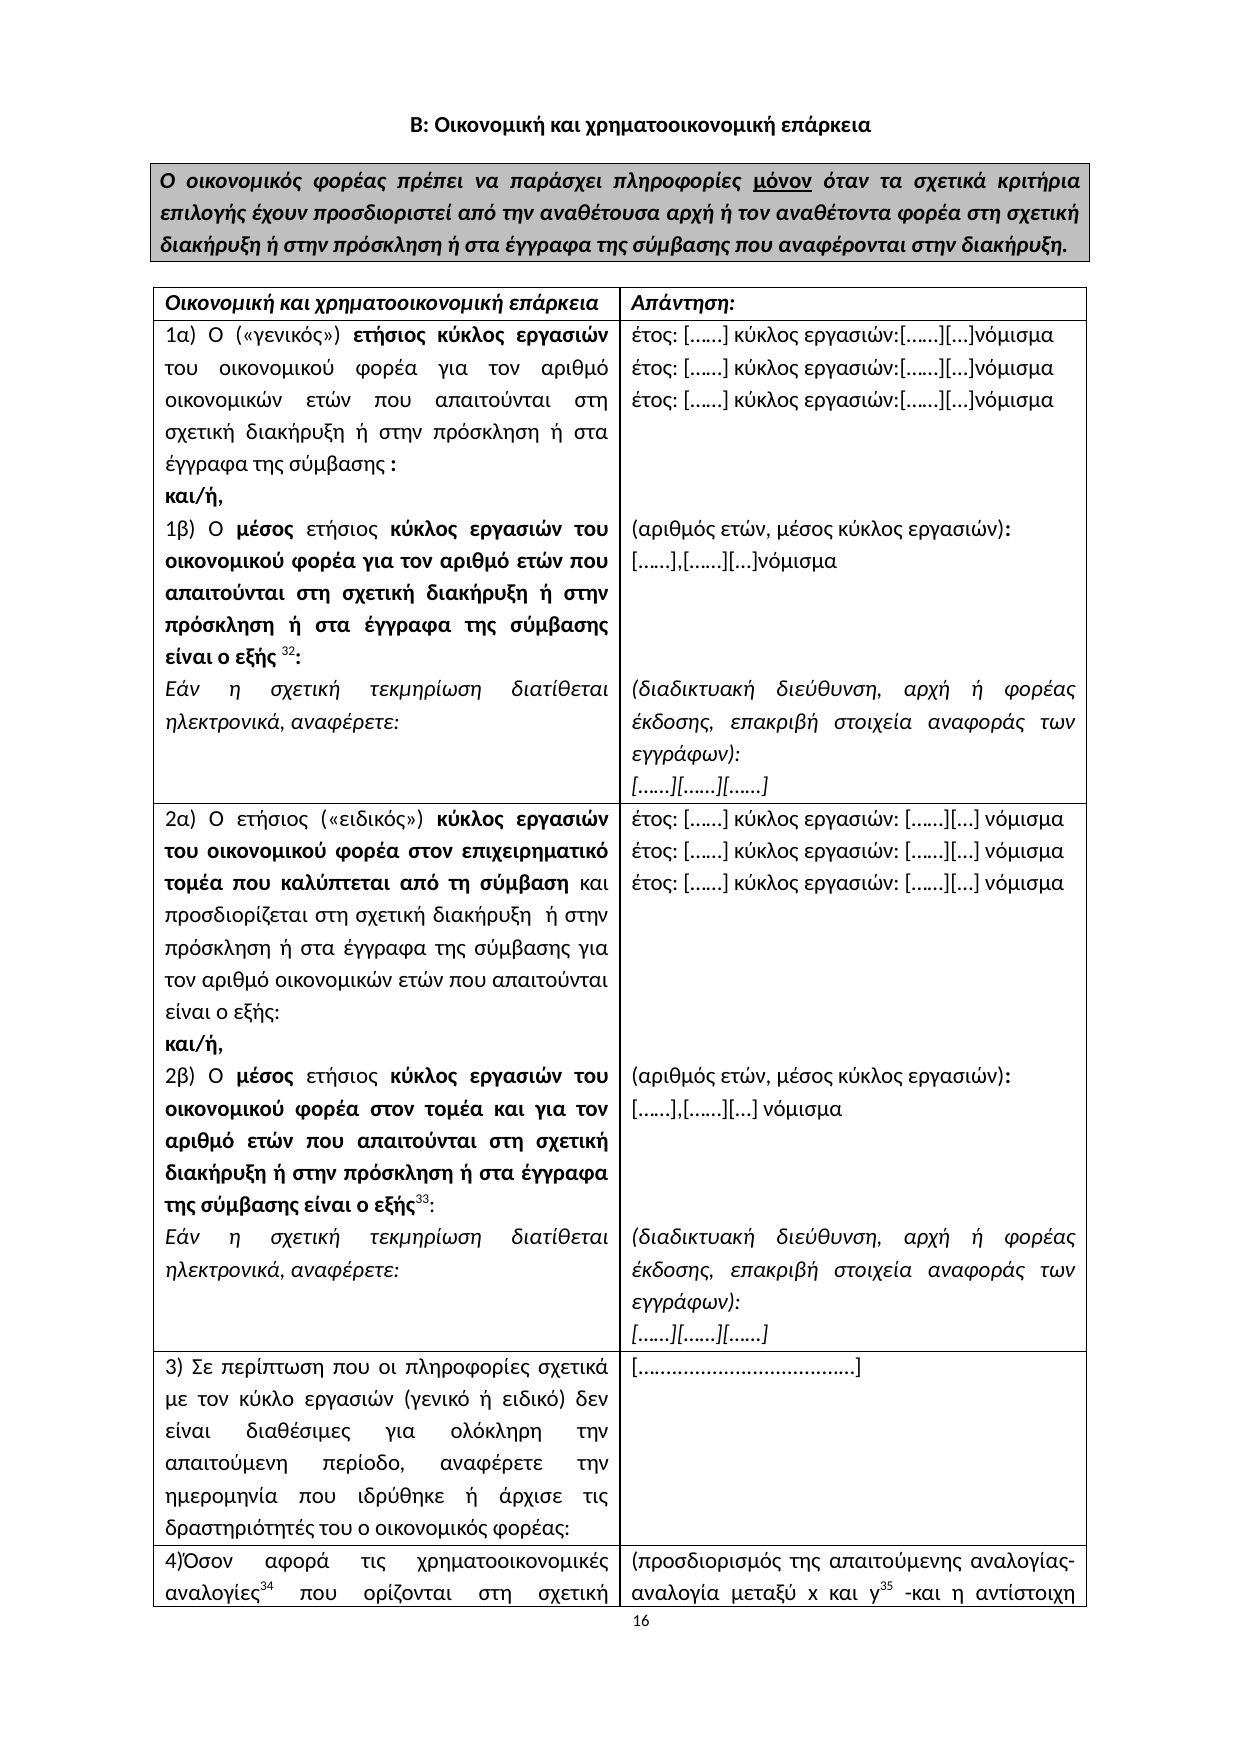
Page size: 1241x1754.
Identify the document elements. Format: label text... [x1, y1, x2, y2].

table_cell […................................…] [621, 1352, 1086, 1545]
table_header Οικονομική και χρηματοοικονομική επάρκεια [154, 288, 619, 319]
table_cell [154, 1546, 619, 1606]
table_cell 1α) Ο («γενικός») ετήσιος κύκλος εργασιών του οικονομικού φορέα για τον αριθμό οικονομικών ετών που απαιτούνται στη σχετική διακήρυξη ή στην πρόσκληση ή στα έγγραφα της σύμβασης : και/ή, 1β) Ο μέσος ετήσιος κύκλος εργασιών του οικονομικού φορέα για τον αριθμό ετών που απαιτούνται στη σχετική διακήρυξη ή στην πρόσκληση ή στα έγγραφα της σύμβασης είναι ο εξής : Εάν η σχετική τεκμηρίωση διατίθεται ηλεκτρονικά, αναφέρετε: [154, 321, 619, 803]
text Ο οικονομικός φορέας πρέπει να παράσχει πληροφορίες μόνον όταν τα σχετικά κριτήρια επιλογής έχουν προσδιοριστεί από την αναθέτουσα αρχή ή τον αναθέτοντα φορέα στη σχετική διακήρυξη ή στην πρόσκληση ή στα έγγραφα της σύμβασης που αναφέρονται στην διακήρυξη. [151, 164, 1089, 261]
table_cell 2α) Ο ετήσιος («ειδικός») κύκλος εργασιών του οικονομικού φορέα στον επιχειρηματικό τομέα που καλύπτεται από τη σύμβαση και προσδιορίζεται στη σχετική διακήρυξη ή στην πρόσκληση ή στα έγγραφα της σύμβασης για τον αριθμό οικονομικών ετών που απαιτούνται είναι ο εξής: και/ή, 2β) Ο μέσος ετήσιος κύκλος εργασιών του οικονομικού φορέα στον τομέα και για τον αριθμό ετών που απαιτούνται στη σχετική διακήρυξη ή στην πρόσκληση ή στα έγγραφα της σύμβασης είναι ο εξής: Εάν η σχετική τεκμηρίωση διατίθεται ηλεκτρονικά, αναφέρετε: [154, 804, 619, 1351]
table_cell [621, 1546, 1086, 1606]
table_header Απάντηση: [621, 288, 1086, 319]
text Β: Οικονομική και χρηματοοικονομική επάρκεια [159, 110, 1081, 138]
table_cell έτος: [……] κύκλος εργασιών: [……][…] νόμισμα έτος: [……] κύκλος εργασιών: [……][…] νόμισμα έτος: [……] κύκλος εργασιών: [……][…] νόμισμα (αριθμός ετών, μέσος κύκλος εργασιών): [……],[……][…] νόμισμα (διαδικτυακή διεύθυνση, αρχή ή φορέας έκδοσης, επακριβή στοιχεία αναφοράς των εγγράφων): [……][……][……] [621, 804, 1086, 1351]
table_cell έτος: [……] κύκλος εργασιών:[……][…]νόμισμα έτος: [……] κύκλος εργασιών:[……][…]νόμισμα έτος: [……] κύκλος εργασιών:[……][…]νόμισμα (αριθμός ετών, μέσος κύκλος εργασιών): [……],[……][…]νόμισμα (διαδικτυακή διεύθυνση, αρχή ή φορέας έκδοσης, επακριβή στοιχεία αναφοράς των εγγράφων): [……][……][……] [621, 321, 1086, 803]
table_cell 3) Σε περίπτωση που οι πληροφορίες σχετικά με τον κύκλο εργασιών (γενικό ή ειδικό) δεν είναι διαθέσιμες για ολόκληρη την απαιτούμενη περίοδο, αναφέρετε την ημερομηνία που ιδρύθηκε ή άρχισε τις δραστηριότητές του ο οικονομικός φορέας: [154, 1352, 619, 1545]
